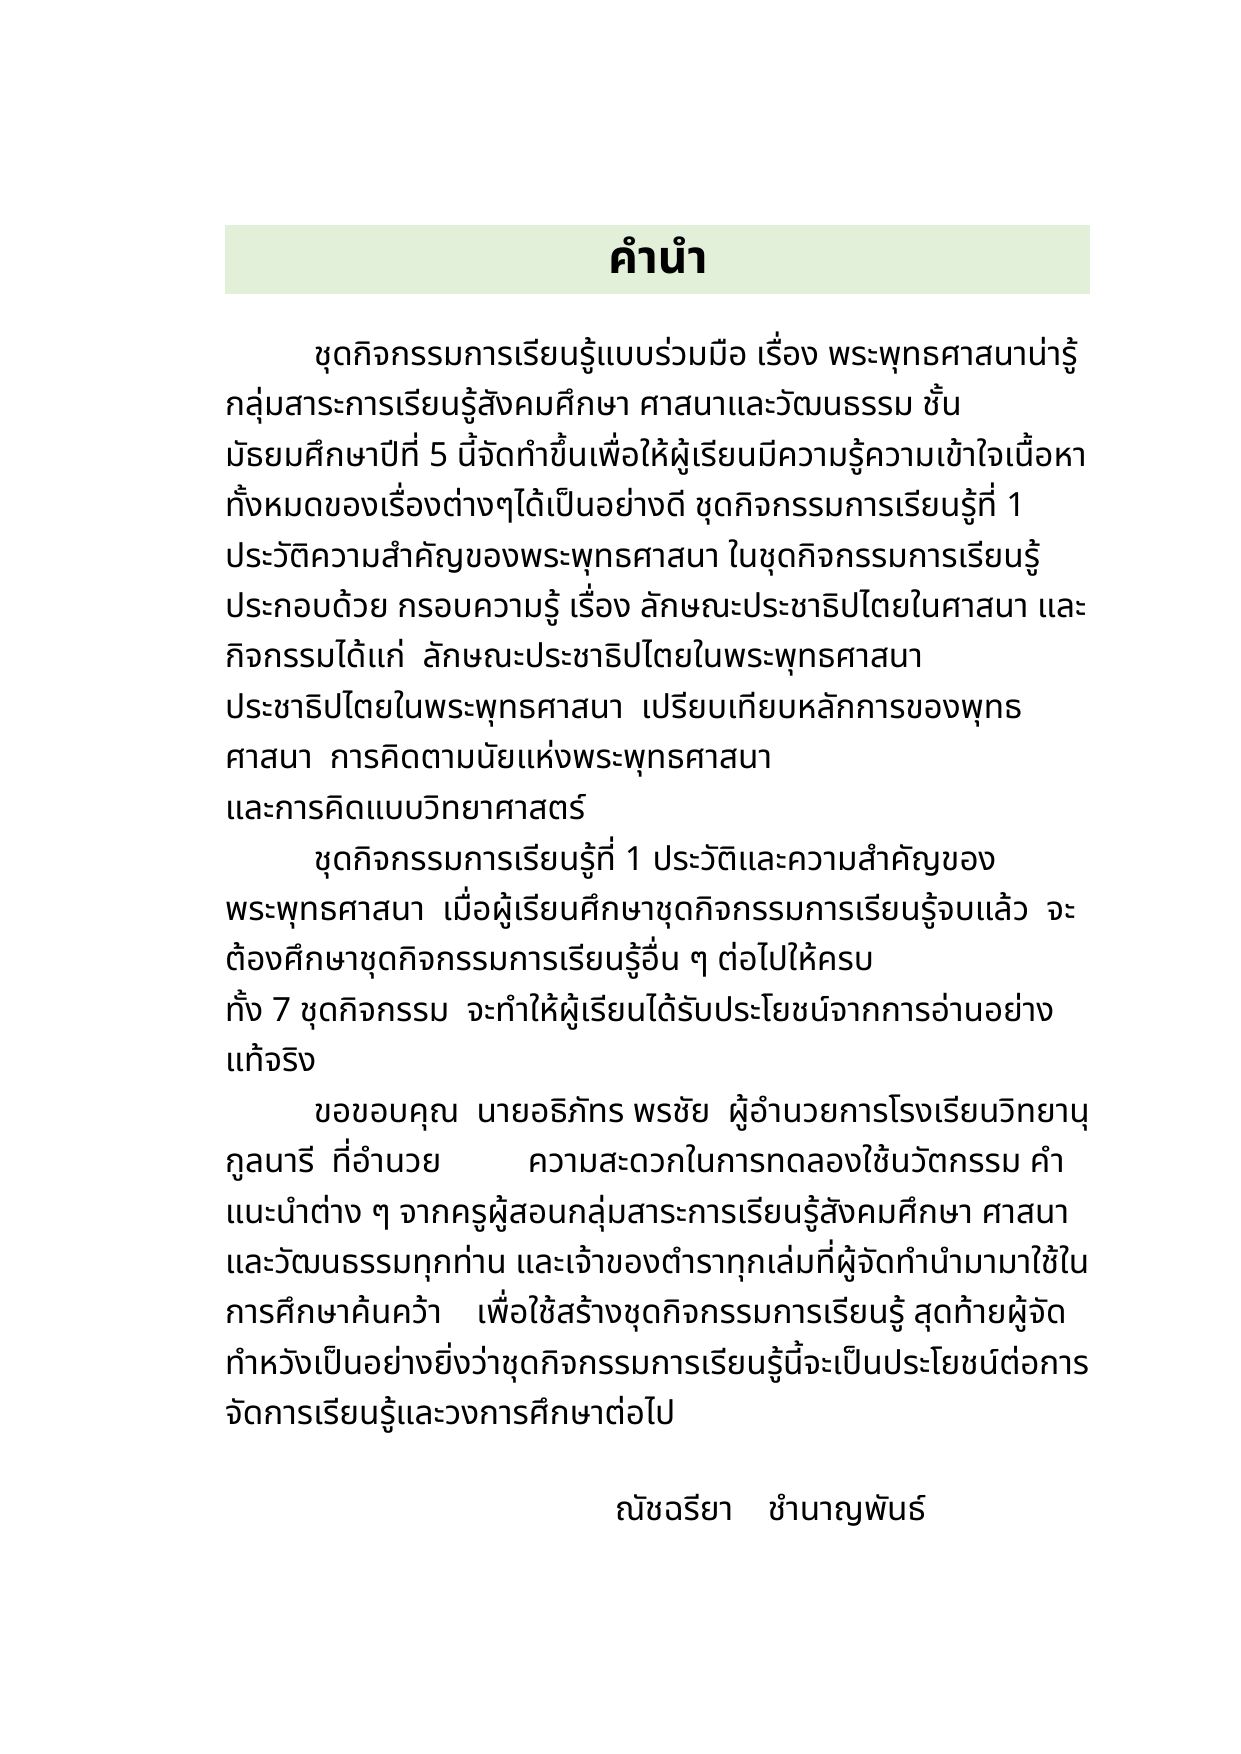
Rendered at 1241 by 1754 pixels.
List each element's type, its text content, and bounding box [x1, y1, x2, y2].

text ชุดกิจกรรมการเรียนรู้แบบร่วมมือ เรื่อง พระพุทธศาสนาน่ารู้ กลุ่มสาระการเรียนรู้สังคมศึกษา ศาสนาและวัฒนธรรม ชั้นมัธยมศึกษาปีที่ 5 นี้จัดทำขึ้นเพื่อให้ผู้เรียนมีความรู้ความเข้าใจเนื้อหาทั้งหมดของเรื่องต่างๆได้เป็นอย่างดี ชุดกิจกรรมการเรียนรู้ที่ 1 ประวัติความสำคัญของพระพุทธศาสนา ในชุดกิจกรรมการเรียนรู้ ประกอบด้วย กรอบความรู้ เรื่อง ลักษณะประชาธิปไตยในศาสนา และกิจกรรมได้แก่ ลักษณะประชาธิปไตยในพระพุทธศาสนา ประชาธิปไตยในพระพุทธศาสนา เปรียบเทียบหลักการของพุทธศาสนา การคิดตามนัยแห่งพระพุทธศาสนา และการคิดแบบวิทยาศาสตร์ [225, 329, 1090, 834]
text ขอขอบคุณ นายอธิภัทร พรชัย ผู้อำนวยการโรงเรียนวิทยานุกูลนารี ที่อำนวย ความสะดวกในการทดลองใช้นวัตกรรม คำแนะนำต่าง ๆ จากครูผู้สอนกลุ่มสาระการเรียนรู้สังคมศึกษา ศาสนาและวัฒนธรรมทุกท่าน และเจ้าของตำราทุกเล่มที่ผู้จัดทำนำมามาใช้ในการศึกษาค้นคว้า เพื่อใช้สร้างชุดกิจกรรมการเรียนรู้ สุดท้ายผู้จัดทำหวังเป็นอย่างยิ่งว่าชุดกิจกรรมการเรียนรู้นี้จะเป็นประโยชน์ต่อการจัดการเรียนรู้และวงการศึกษาต่อไป [225, 1087, 1090, 1440]
text คำนำ [225, 225, 1090, 294]
text ชุดกิจกรรมการเรียนรู้ที่ 1 ประวัติและความสำคัญของพระพุทธศาสนา เมื่อผู้เรียนศึกษาชุดกิจกรรมการเรียนรู้จบแล้ว จะต้องศึกษาชุดกิจกรรมการเรียนรู้อื่น ๆ ต่อไปให้ครบ ทั้ง 7 ชุดกิจกรรม จะทำให้ผู้เรียนได้รับประโยชน์จากการอ่านอย่างแท้จริง [225, 834, 1090, 1087]
text ณัชฉรียา ชำนาญพันธ์ [225, 1485, 1090, 1536]
